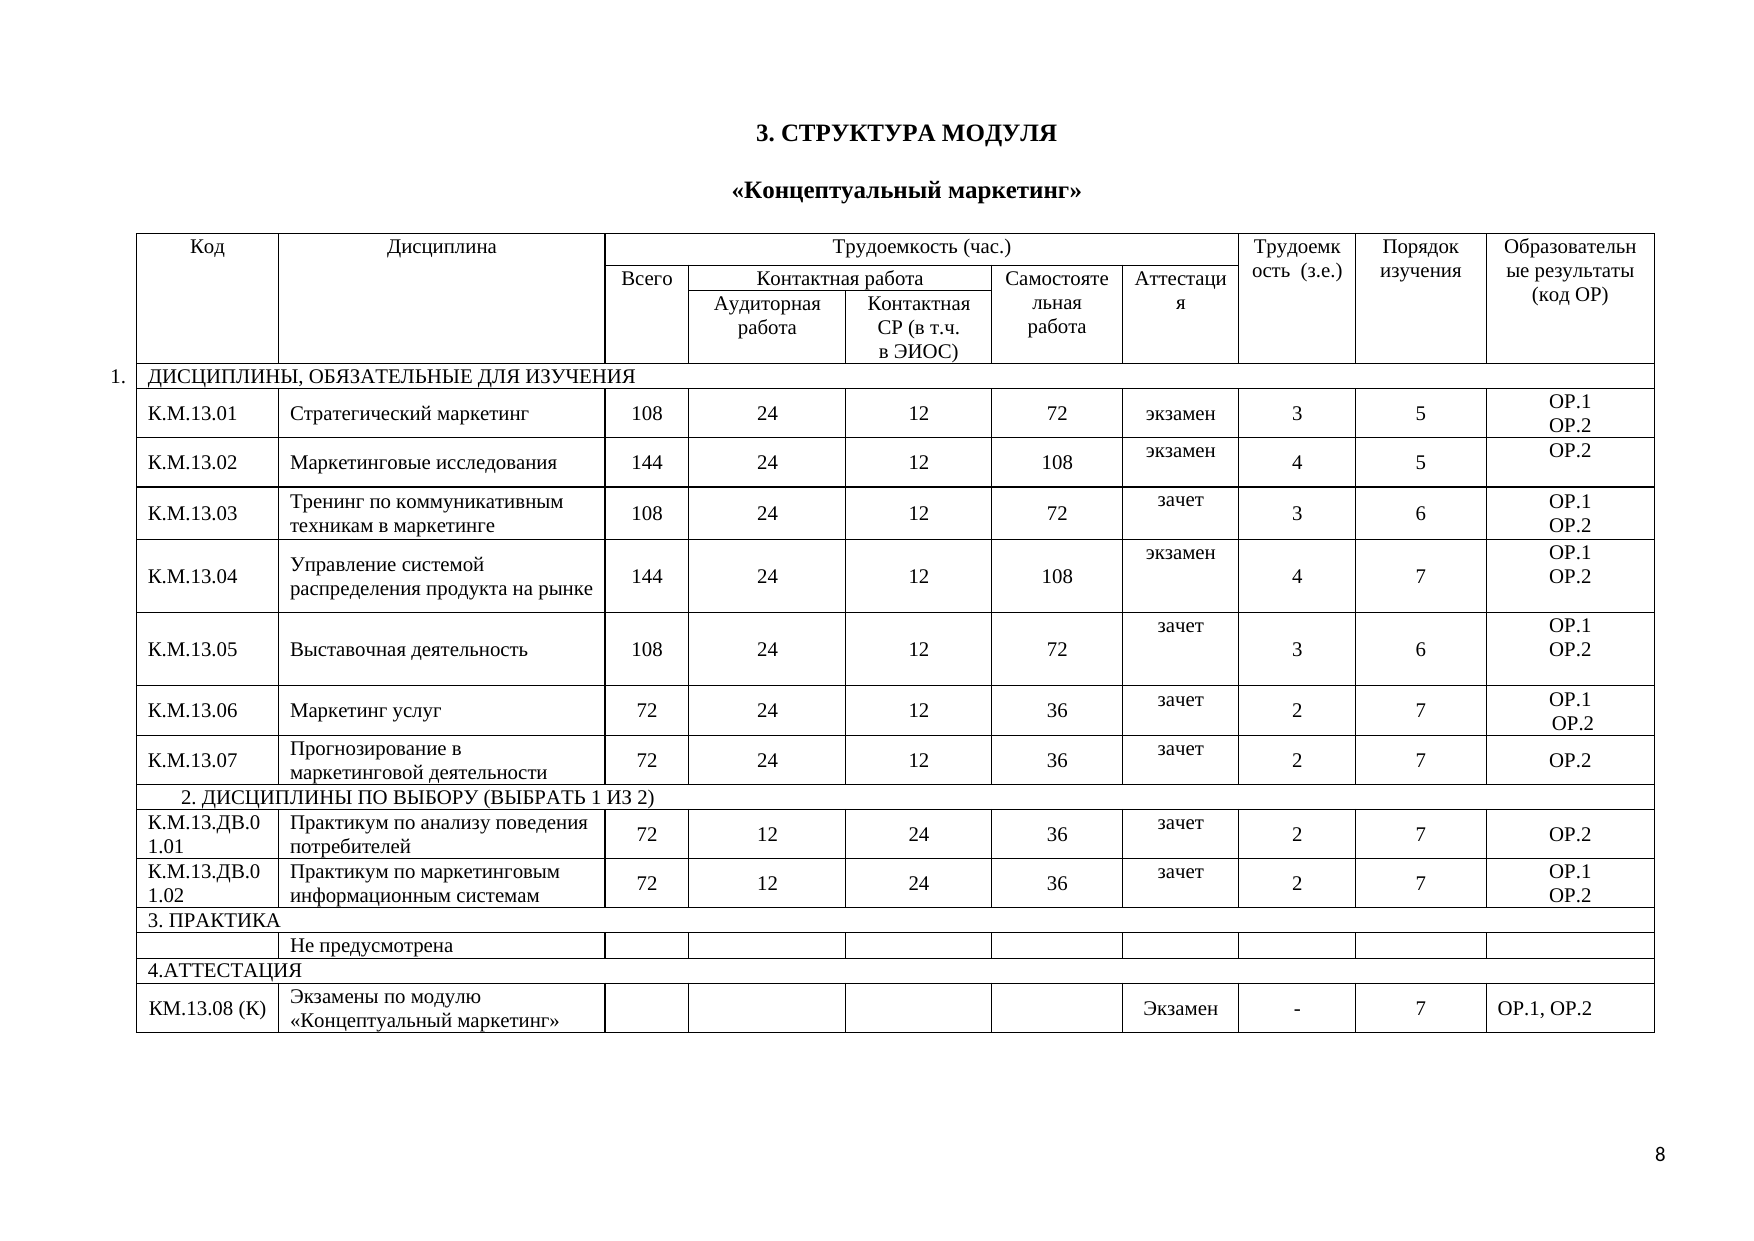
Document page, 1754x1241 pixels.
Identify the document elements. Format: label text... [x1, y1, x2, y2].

table_cell 12 [846, 389, 991, 437]
table_cell Прогнозирование в маркетинговой деятельности [279, 736, 604, 784]
table_cell Дисциплины, обязательные для изучения [137, 364, 1654, 388]
table_cell 108 [992, 540, 1122, 612]
table_cell 7 [1356, 859, 1486, 907]
table_cell 3. ПРАКТИКА [137, 908, 1654, 932]
table_cell экзамен [1123, 438, 1238, 486]
table_cell зачет [1123, 736, 1238, 784]
table_cell ОР.1 ОР.2 [1487, 613, 1654, 685]
table_cell 4 [1239, 438, 1355, 486]
table_cell ОР.1 ОР.2 [1487, 488, 1654, 539]
table_cell Аттестация [1123, 266, 1238, 363]
table_cell 7 [1356, 736, 1486, 784]
table_cell 72 [606, 686, 688, 734]
table_cell Экзамены по модулю «Концептуальный маркетинг» [279, 984, 604, 1032]
table_cell [992, 984, 1122, 1032]
table_cell 3 [1239, 488, 1355, 539]
table_cell экзамен [1123, 540, 1238, 612]
table_cell Контактная СР (в т.ч. в ЭИОС) [846, 291, 991, 363]
text 3. Структура модуля [148, 118, 1665, 147]
table_cell [606, 933, 688, 957]
table_cell 24 [689, 613, 845, 685]
table_cell К.М.13.02 [137, 438, 278, 486]
table_cell 2. Дисциплины по выбору (выбрать 1 из 2) [137, 785, 1654, 809]
table_cell 24 [689, 686, 845, 734]
table_cell 24 [846, 810, 991, 858]
table_cell [137, 933, 278, 957]
table_cell зачет [1123, 613, 1238, 685]
table_cell ОР.1, ОР.2 [1487, 984, 1654, 1032]
table_cell 5 [1356, 389, 1486, 437]
table_cell - [1239, 984, 1355, 1032]
table_cell Стратегический маркетинг [279, 389, 604, 437]
table_cell 108 [992, 438, 1122, 486]
table_cell 3 [1239, 389, 1355, 437]
table_cell 108 [606, 613, 688, 685]
table_cell К.М.13.05 [137, 613, 278, 685]
table_cell 108 [606, 488, 688, 539]
table_cell 3 [1239, 613, 1355, 685]
table_cell 36 [992, 810, 1122, 858]
table_cell ОР.2 [1487, 438, 1654, 486]
table_cell Практикум по анализу поведения потребителей [279, 810, 604, 858]
table_cell 12 [846, 736, 991, 784]
table_cell 4.АТТЕСТАЦИЯ [137, 959, 1654, 982]
table_cell 12 [846, 488, 991, 539]
table_cell 2 [1239, 810, 1355, 858]
table_cell 7 [1356, 984, 1486, 1032]
table_cell [1356, 933, 1486, 957]
table_cell 2 [1239, 736, 1355, 784]
table_cell Контактная работа [689, 266, 991, 290]
table_cell Всего [606, 266, 688, 363]
table_cell Маркетинг услуг [279, 686, 604, 734]
table_cell [689, 933, 845, 957]
table_cell зачет [1123, 686, 1238, 734]
table_cell 24 [689, 438, 845, 486]
table_cell 12 [689, 859, 845, 907]
table_cell Аудиторная работа [689, 291, 845, 363]
table_cell 72 [992, 389, 1122, 437]
table_cell 7 [1356, 686, 1486, 734]
table_cell ОР.1 ОР.2 [1487, 859, 1654, 907]
table_cell зачет [1123, 859, 1238, 907]
table_cell 144 [606, 540, 688, 612]
table_cell ОР.1 ОР.2 [1487, 540, 1654, 612]
table_header Трудоемкость (час.) [606, 234, 1238, 264]
table_cell 108 [606, 389, 688, 437]
table_cell 12 [846, 613, 991, 685]
table_cell Тренинг по коммуникативным техникам в маркетинге [279, 488, 604, 539]
table_cell 72 [606, 859, 688, 907]
table_cell 6 [1356, 613, 1486, 685]
table_cell экзамен [1123, 389, 1238, 437]
table_cell 7 [1356, 540, 1486, 612]
table_cell [689, 984, 845, 1032]
table_cell К.М.13.ДВ.01.02 [137, 859, 278, 907]
table_cell 5 [1356, 438, 1486, 486]
table_cell К.М.13.03 [137, 488, 278, 539]
table_cell [1487, 933, 1654, 957]
table_cell К.М.13.ДВ.01.01 [137, 810, 278, 858]
table_cell 2 [1239, 686, 1355, 734]
table_cell 6 [1356, 488, 1486, 539]
table_cell 7 [1356, 810, 1486, 858]
table_header Код [137, 234, 278, 363]
table_cell 24 [846, 859, 991, 907]
table_cell ОР.1 ОР.2 [1487, 389, 1654, 437]
table_cell КМ.13.08 (К) [137, 984, 278, 1032]
table_cell 24 [689, 488, 845, 539]
table_cell [1239, 933, 1355, 957]
table_cell ОР.2 [1487, 736, 1654, 784]
table_cell 12 [846, 438, 991, 486]
table_header Дисциплина [279, 234, 604, 363]
table_cell [606, 984, 688, 1032]
table_cell К.М.13.06 [137, 686, 278, 734]
table_cell Маркетинговые исследования [279, 438, 604, 486]
table_cell К.М.13.07 [137, 736, 278, 784]
table_cell зачет [1123, 810, 1238, 858]
table_cell 72 [992, 488, 1122, 539]
table_cell 12 [846, 686, 991, 734]
table_cell 4 [1239, 540, 1355, 612]
table_cell [1123, 933, 1238, 957]
table_cell 24 [689, 389, 845, 437]
table_cell 72 [606, 736, 688, 784]
table_cell 36 [992, 686, 1122, 734]
table_cell Практикум по маркетинговым информационным системам [279, 859, 604, 907]
table_cell 24 [689, 736, 845, 784]
table_cell 24 [689, 540, 845, 612]
table_header Образовательные результаты (код ОР) [1487, 234, 1654, 363]
table_cell Экзамен [1123, 984, 1238, 1032]
table_cell Выставочная деятельность [279, 613, 604, 685]
table_cell 72 [606, 810, 688, 858]
table_cell К.М.13.04 [137, 540, 278, 612]
table_cell Самостоятельная работа [992, 266, 1122, 363]
table_cell 12 [846, 540, 991, 612]
table_cell [992, 933, 1122, 957]
table_cell 2 [1239, 859, 1355, 907]
table_cell [846, 984, 991, 1032]
table_cell Не предусмотрена [279, 933, 604, 957]
table_cell зачет [1123, 488, 1238, 539]
table_header Трудоемкость (з.е.) [1239, 234, 1355, 363]
table_cell 12 [689, 810, 845, 858]
table_cell 144 [606, 438, 688, 486]
table_cell [846, 933, 991, 957]
table_header Порядок изучения [1356, 234, 1486, 363]
table_cell К.М.13.01 [137, 389, 278, 437]
table_cell 72 [992, 613, 1122, 685]
table_cell ОР.2 [1487, 810, 1654, 858]
table_cell ОР.1 ОР.2 [1487, 686, 1654, 734]
table_cell 36 [992, 736, 1122, 784]
text «Концептуальный маркетинг» [148, 176, 1665, 204]
table_cell 36 [992, 859, 1122, 907]
table_cell Управление системой распределения продукта на рынке [279, 540, 604, 612]
